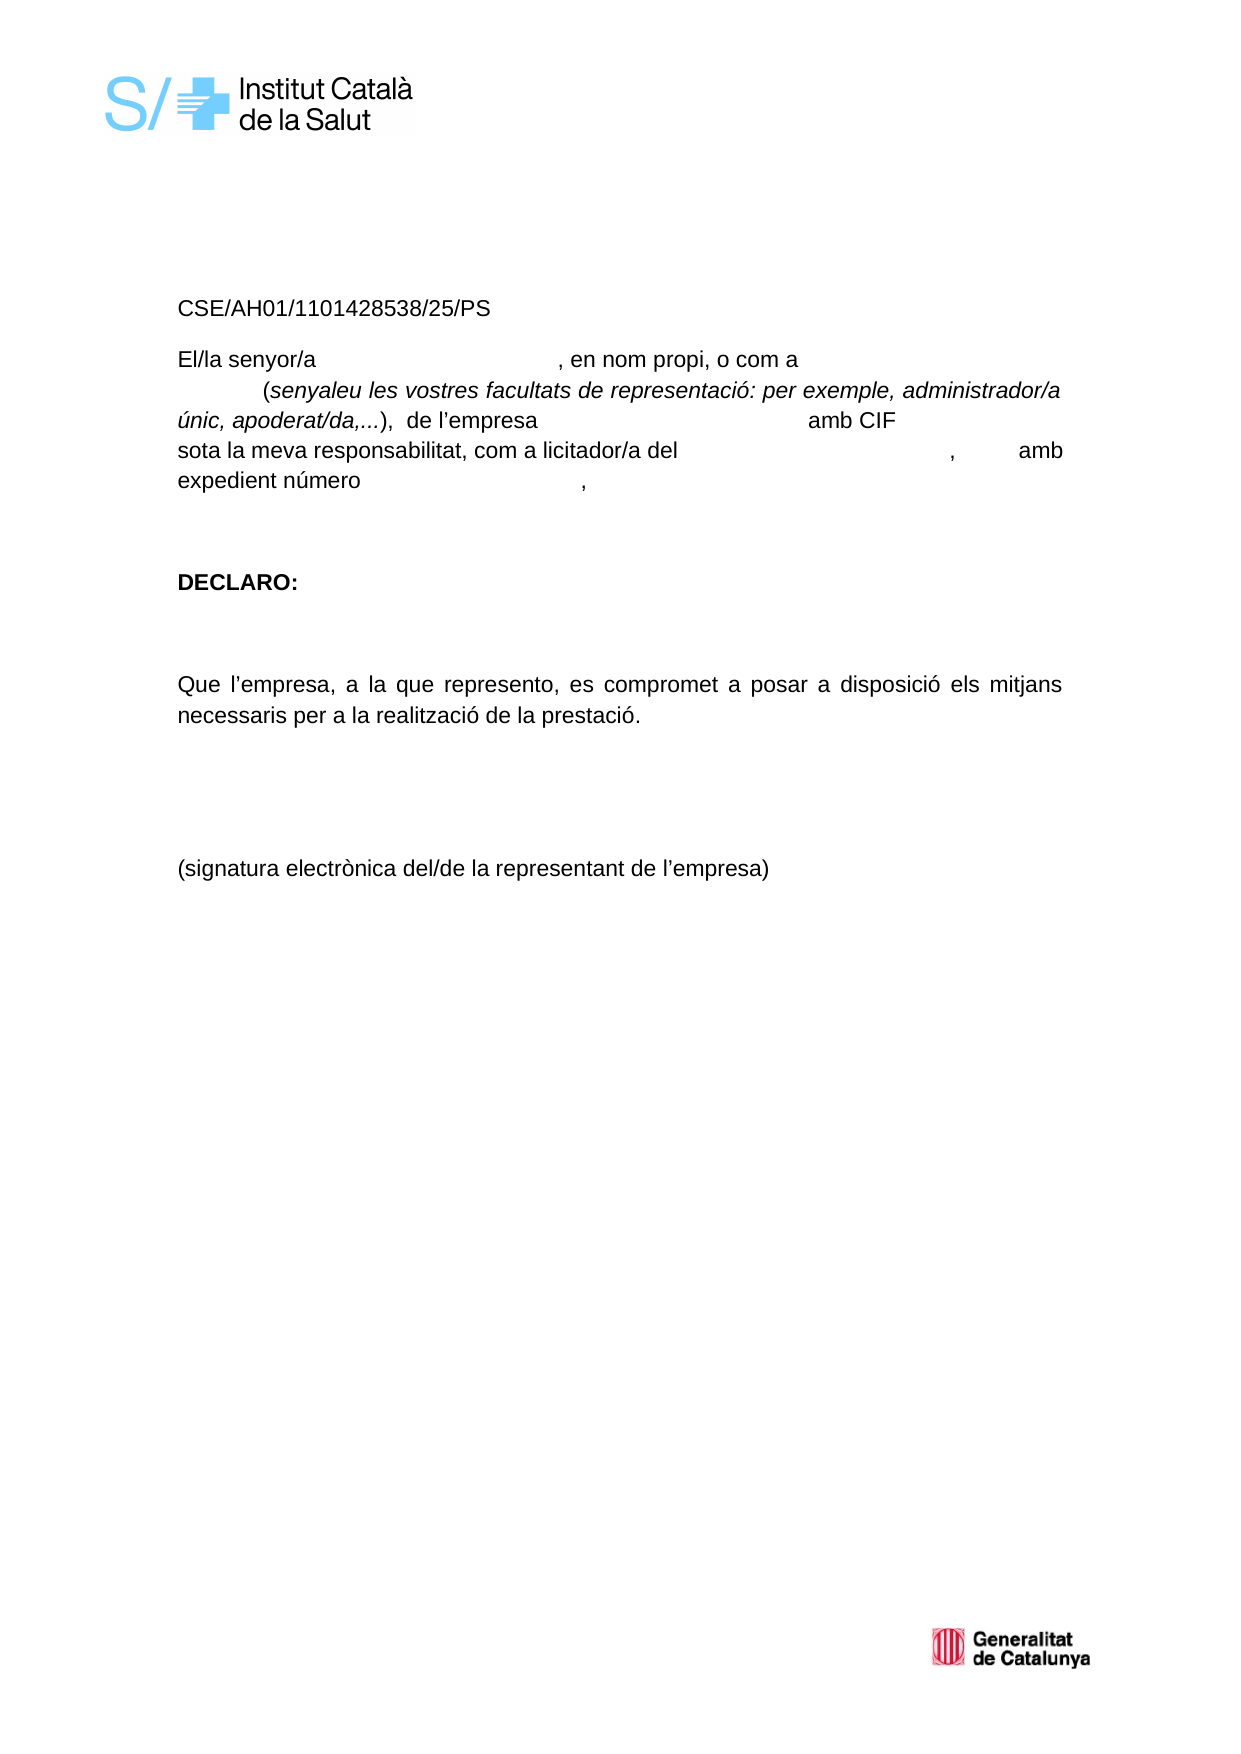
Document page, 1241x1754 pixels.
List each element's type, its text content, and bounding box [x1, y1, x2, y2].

text DECLARO: [177, 569, 1063, 596]
picture [893, 1621, 1129, 1674]
text El/la senyor/a , en nom propi, o com a (senyaleu les vostres facultats de representació: per exemple, administrador/a únic, apoderat/da,...), de l’empresa amb CIF sota la meva responsabilitat, com a licitador/a del , amb expedient número , [177, 346, 1063, 493]
text (signatura electrònica del/de la representant de l’empresa) [177, 855, 1063, 881]
text CSE/AH01/1101428538/25/PS [177, 295, 1063, 322]
picture [103, 73, 416, 136]
text Que l’empresa, a la que represento, es compromet a posar a disposició els mitjans necessaris per a la realització de la prestació. [177, 671, 1063, 728]
